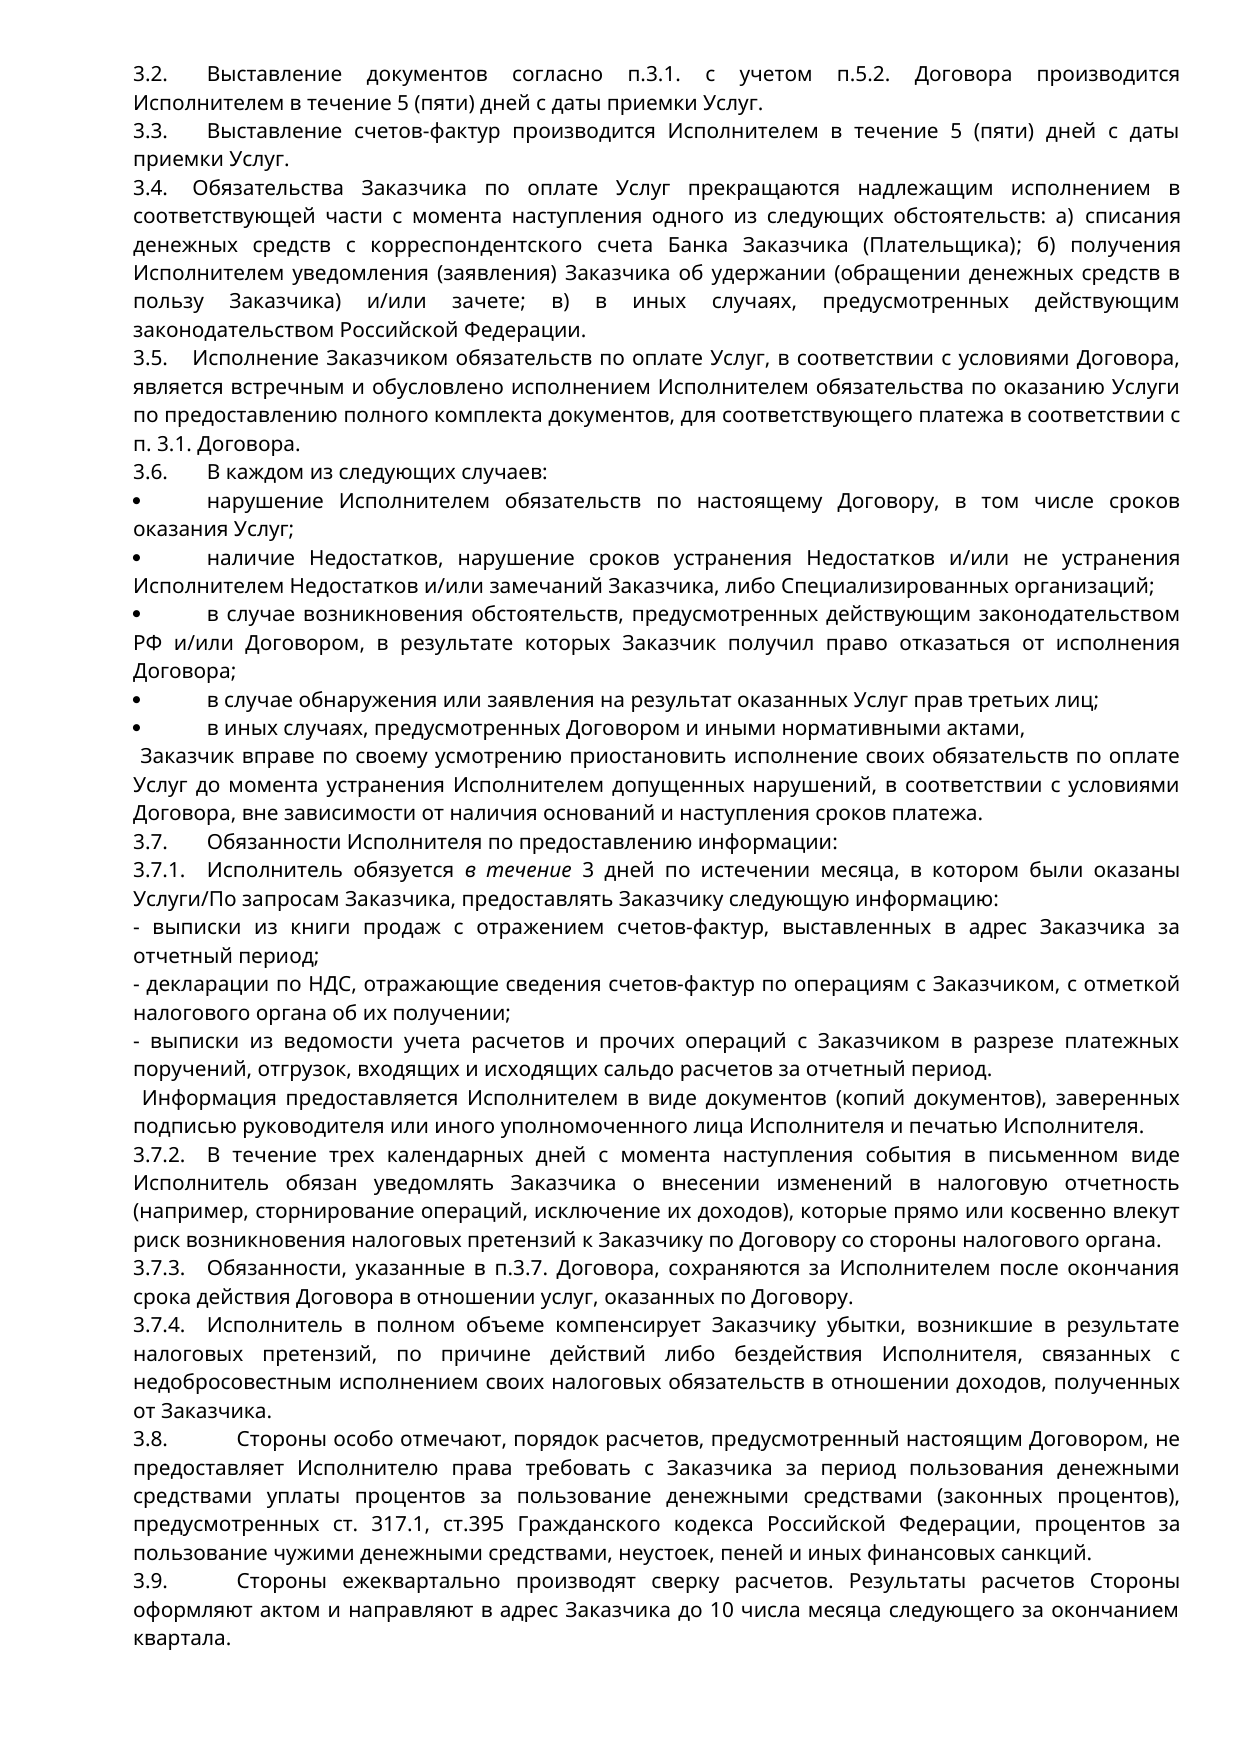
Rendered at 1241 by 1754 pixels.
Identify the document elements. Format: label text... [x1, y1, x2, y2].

list Исполнение Заказчиком обязательств по оплате Услуг, в соответствии с условиями Договора, является встречным и обусловлено исполнением Исполнителем обязательства по оказанию Услуги по предоставлению полного комплекта документов, для соответствующего платежа в соответствии с п. 3.1. Договора. [133, 343, 1181, 457]
list Обязательства Заказчика по оплате Услуг прекращаются надлежащим исполнением в соответствующей части с момента наступления одного из следующих обстоятельств: а) списания денежных средств с корреспондентского счета Банка Заказчика (Плательщика); б) получения Исполнителем уведомления (заявления) Заказчика об удержании (обращении денежных средств в пользу Заказчика) и/или зачете; в) в иных случаях, предусмотренных действующим законодательством Российской Федерации. [133, 173, 1181, 343]
list - выписки из книги продаж с отражением счетов-фактур, выставленных в адрес Заказчика за отчетный период; [133, 912, 1181, 969]
list - выписки из ведомости учета расчетов и прочих операций с Заказчиком в разрезе платежных поручений, отгрузок, входящих и исходящих сальдо расчетов за отчетный период. [133, 1026, 1181, 1083]
list Стороны ежеквартально производят сверку расчетов. Результаты расчетов Стороны оформляют актом и направляют в адрес Заказчика до 10 числа месяца следующего за окончанием квартала. [133, 1566, 1181, 1652]
list - декларации по НДС, отражающие сведения счетов-фактур по операциям с Заказчиком, с отметкой налогового органа об их получении; [133, 969, 1181, 1026]
list Исполнитель обязуется в течение 3 дней по истечении месяца, в котором были оказаны Услуги/По запросам Заказчика, предоставлять Заказчику следующую информацию: [133, 855, 1181, 912]
list В каждом из следующих случаев: [133, 457, 1181, 486]
list Стороны особо отмечают, порядок расчетов, предусмотренный настоящим Договором, не предоставляет Исполнителю права требовать с Заказчика за период пользования денежными средствами уплаты процентов за пользование денежными средствами (законных процентов), предусмотренных ст. 317.1, ст.395 Гражданского кодекса Российской Федерации, процентов за пользование чужими денежными средствами, неустоек, пеней и иных финансовых санкций. [133, 1424, 1181, 1566]
list в случае возникновения обстоятельств, предусмотренных действующим законодательством РФ и/или Договором, в результате которых Заказчик получил право отказаться от исполнения Договора; [133, 599, 1181, 685]
list наличие Недостатков, нарушение сроков устранения Недостатков и/или не устранения Исполнителем Недостатков и/или замечаний Заказчика, либо Специализированных организаций; [133, 543, 1181, 599]
list Исполнитель в полном объеме компенсирует Заказчику убытки, возникшие в результате налоговых претензий, по причине действий либо бездействия Исполнителя, связанных с недобросовестным исполнением своих налоговых обязательств в отношении доходов, полученных от Заказчика. [133, 1310, 1181, 1424]
list Обязанности, указанные в п.3.7. Договора, сохраняются за Исполнителем после окончания срока действия Договора в отношении услуг, оказанных по Договору. [133, 1253, 1181, 1310]
list Выставление счетов-фактур производится Исполнителем в течение 5 (пяти) дней с даты приемки Услуг. [133, 116, 1181, 173]
list Обязанности Исполнителя по предоставлению информации: [133, 827, 1181, 855]
list нарушение Исполнителем обязательств по настоящему Договору, в том числе сроков оказания Услуг; [133, 486, 1181, 543]
list Выставление документов согласно п.3.1. с учетом п.5.2. Договора производится Исполнителем в течение 5 (пяти) дней с даты приемки Услуг. [133, 59, 1181, 116]
list Заказчик вправе по своему усмотрению приостановить исполнение своих обязательств по оплате Услуг до момента устранения Исполнителем допущенных нарушений, в соответствии с условиями Договора, вне зависимости от наличия оснований и наступления сроков платежа. [133, 742, 1181, 827]
list В течение трех календарных дней с момента наступления события в письменном виде Исполнитель обязан уведомлять Заказчика о внесении изменений в налоговую отчетность (например, сторнирование операций, исключение их доходов), которые прямо или косвенно влекут риск возникновения налоговых претензий к Заказчику по Договору со стороны налогового органа. [133, 1140, 1181, 1253]
list в иных случаях, предусмотренных Договором и иными нормативными актами, [133, 713, 1181, 742]
list Информация предоставляется Исполнителем в виде документов (копий документов), заверенных подписью руководителя или иного уполномоченного лица Исполнителя и печатью Исполнителя. [133, 1083, 1181, 1140]
list в случае обнаружения или заявления на результат оказанных Услуг прав третьих лиц; [133, 685, 1181, 713]
